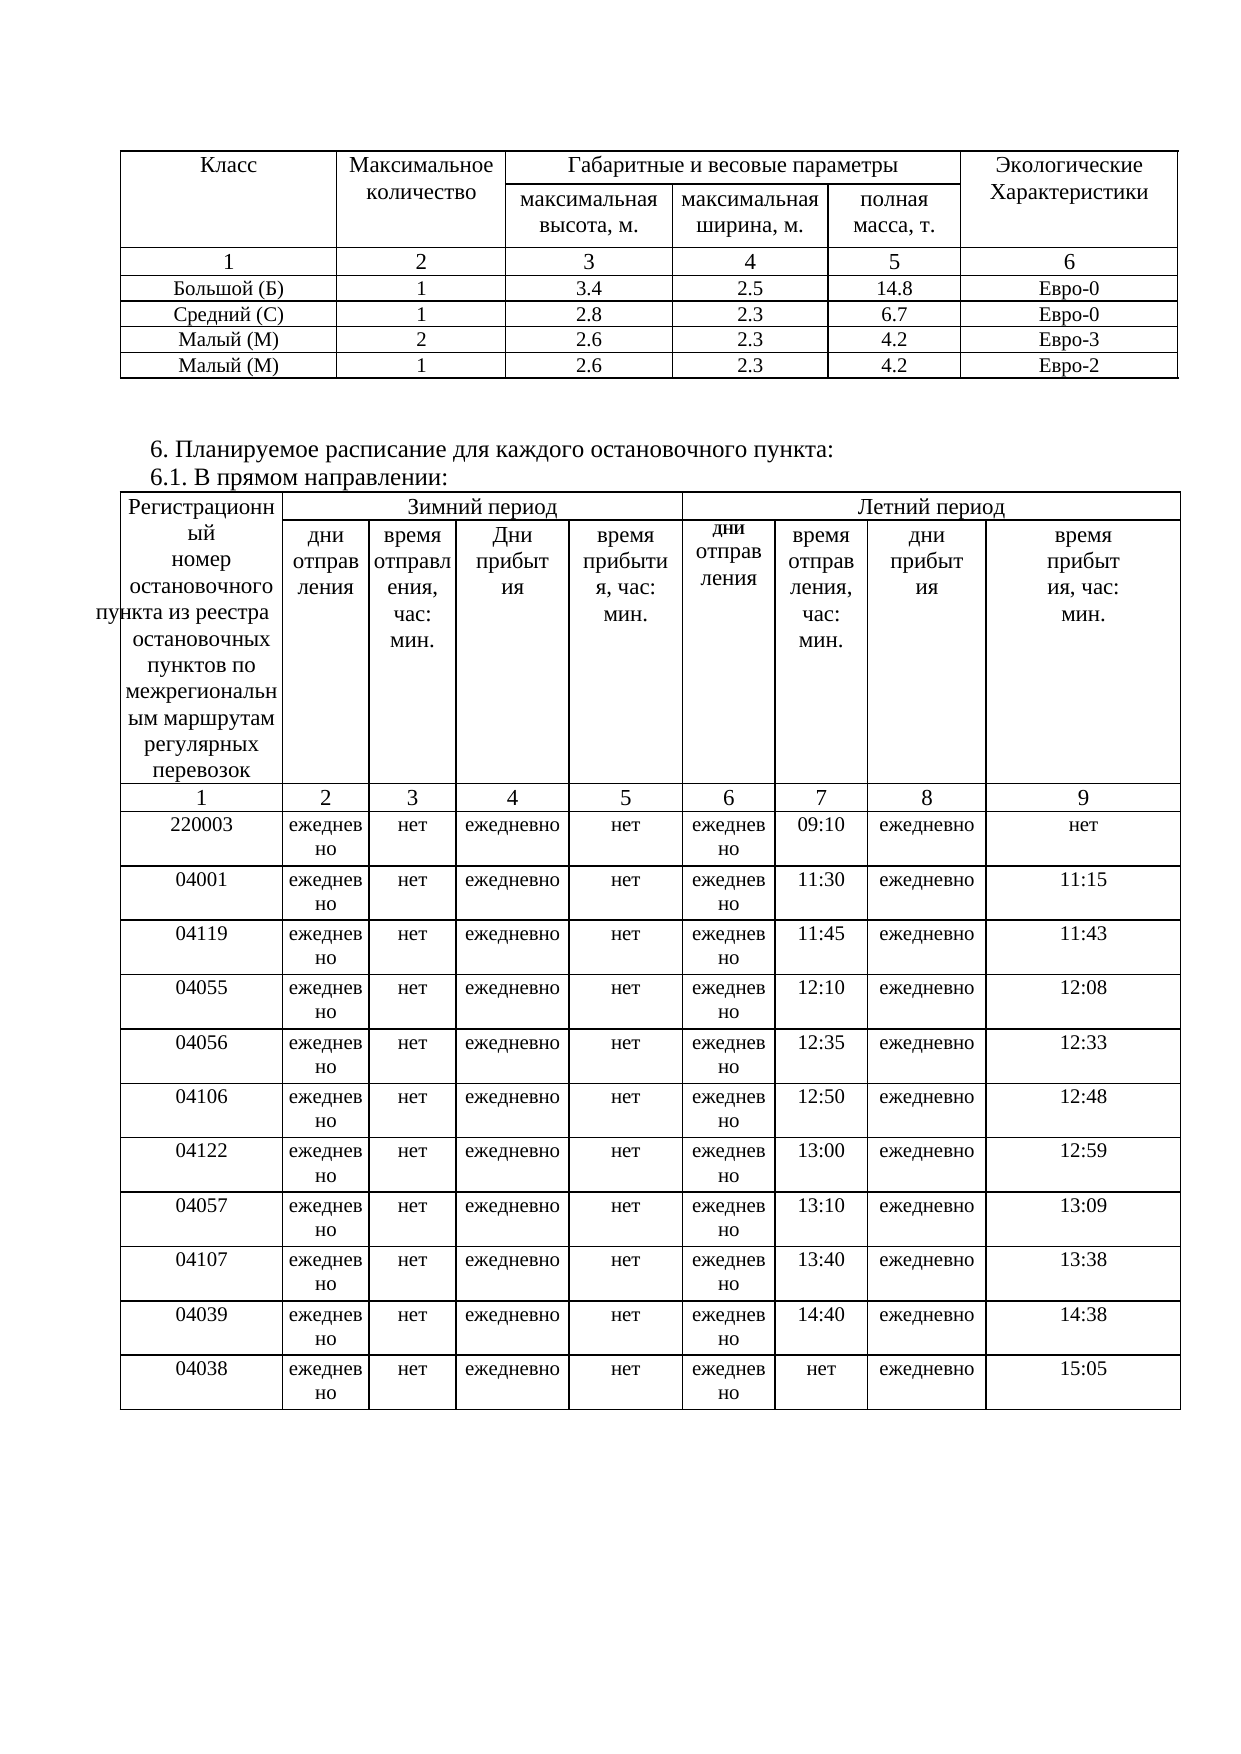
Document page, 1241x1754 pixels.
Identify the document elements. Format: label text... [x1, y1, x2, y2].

table_header Регистрационный номер остановочного пункта из реестра остановочных пунктов по межрегиональным маршрутам регулярных перевозок [121, 493, 282, 783]
table_cell 04057 [121, 1193, 282, 1246]
table_cell время прибыт ия, час: мин. [987, 521, 1180, 783]
table_cell 04107 [121, 1247, 282, 1300]
table_cell 2.3 [673, 302, 827, 326]
table_cell ежедневно [457, 1193, 568, 1246]
table_cell Евро-0 [961, 302, 1177, 326]
table_cell ежедневно [868, 921, 985, 974]
table_cell Большой (Б) [121, 276, 336, 300]
table_cell ежедневно [283, 867, 368, 919]
table_cell нет [370, 1247, 455, 1300]
table_header Класс [121, 152, 336, 247]
table_cell максимальная ширина, м. [673, 185, 827, 247]
table_cell ежедневно [457, 1084, 568, 1137]
table_cell ежедневно [868, 1030, 985, 1082]
table_cell ежедневно [683, 812, 774, 865]
table_cell время прибыти я, час: мин. [570, 521, 682, 783]
table_cell нет [570, 1030, 682, 1082]
table_cell 04055 [121, 975, 282, 1028]
table_cell ежедневно [457, 975, 568, 1028]
table_cell 12:35 [776, 1030, 867, 1082]
table_cell 2.8 [506, 302, 672, 326]
table_cell ежедневно [457, 1356, 568, 1409]
table_cell ежедневно [868, 1302, 985, 1354]
table_cell 13:10 [776, 1193, 867, 1246]
table_cell 3 [506, 248, 672, 274]
table_cell 2.6 [506, 327, 672, 351]
table_cell нет [570, 921, 682, 974]
table_cell нет [370, 867, 455, 919]
table_cell ежедневно [457, 921, 568, 974]
table_cell ежедневно [868, 1356, 985, 1409]
table_cell нет [370, 1030, 455, 1082]
table_cell нет [370, 812, 455, 865]
table_cell 04122 [121, 1138, 282, 1191]
table_cell 2.3 [673, 327, 827, 351]
table_cell нет [570, 867, 682, 919]
table_cell 11:45 [776, 921, 867, 974]
table_cell ежедневно [283, 1302, 368, 1354]
table_cell полная масса, т. [829, 185, 960, 247]
table_cell нет [570, 1356, 682, 1409]
table_cell ежедневно [283, 921, 368, 974]
table_cell 2.5 [673, 276, 827, 300]
table_cell 8 [868, 784, 985, 811]
table_cell 13:38 [987, 1247, 1180, 1300]
table_header Зимний период [283, 493, 682, 519]
table_cell 2 [283, 784, 368, 811]
table_cell 12:08 [987, 975, 1180, 1028]
table_cell 12:59 [987, 1138, 1180, 1191]
table_cell 1 [121, 248, 336, 274]
table_cell ежедневно [868, 1193, 985, 1246]
table_cell 04106 [121, 1084, 282, 1137]
table_cell нет [370, 1138, 455, 1191]
table_cell 1 [337, 276, 505, 300]
table_cell ДНИ отправ ления [683, 521, 774, 783]
table_cell 5 [570, 784, 682, 811]
table_cell Евро-2 [961, 353, 1177, 377]
table_cell нет [570, 812, 682, 865]
table_cell ежедневно [683, 1138, 774, 1191]
table_cell нет [370, 1356, 455, 1409]
table_cell нет [370, 921, 455, 974]
table_cell нет [776, 1356, 867, 1409]
table_cell 2.6 [506, 353, 672, 377]
table_cell 14:38 [987, 1302, 1180, 1354]
table_cell ежедневно [683, 867, 774, 919]
table_cell ежедневно [868, 812, 985, 865]
table_cell нет [370, 1302, 455, 1354]
table_cell ежедневно [683, 921, 774, 974]
table_cell ежедневно [868, 975, 985, 1028]
table_cell ежедневно [683, 1030, 774, 1082]
table_cell ежедневно [868, 1247, 985, 1300]
table_cell ежедневно [283, 812, 368, 865]
table_header Летний период [683, 493, 1180, 519]
table_cell Малый (М) [121, 353, 336, 377]
table_cell 14.8 [829, 276, 960, 300]
table_cell нет [570, 1247, 682, 1300]
table_cell ежедневно [868, 1138, 985, 1191]
table_cell 04038 [121, 1356, 282, 1409]
table_cell 220003 [121, 812, 282, 865]
table_cell 12:48 [987, 1084, 1180, 1137]
table_cell 13:09 [987, 1193, 1180, 1246]
table_cell Евро-3 [961, 327, 1177, 351]
table_cell нет [370, 975, 455, 1028]
table_cell ежедневно [283, 1247, 368, 1300]
table_cell 04119 [121, 921, 282, 974]
table_cell ежедневно [283, 1193, 368, 1246]
table_cell 12:33 [987, 1030, 1180, 1082]
table_cell 12:10 [776, 975, 867, 1028]
table_cell 2 [337, 327, 505, 351]
table_cell Малый (М) [121, 327, 336, 351]
table_cell ежедневно [457, 1138, 568, 1191]
table_cell 1 [337, 302, 505, 326]
table_cell 3.4 [506, 276, 672, 300]
table_cell 9 [987, 784, 1180, 811]
table_cell нет [570, 975, 682, 1028]
table_cell 4 [673, 248, 827, 274]
table_cell 13:40 [776, 1247, 867, 1300]
table_cell 11:43 [987, 921, 1180, 974]
table_cell время отправл ения, час: мин. [370, 521, 455, 783]
table_header Габаритные и весовые параметры [506, 152, 960, 183]
table_cell нет [370, 1084, 455, 1137]
table_cell Средний (С) [121, 302, 336, 326]
table_cell 6 [961, 248, 1177, 274]
table_cell ежедневно [457, 1030, 568, 1082]
table_cell 4 [457, 784, 568, 811]
text 6.1. В прямом направлении: [150, 462, 1090, 491]
table_cell 7 [776, 784, 867, 811]
table_cell время отправ ления, час: мин. [776, 521, 867, 783]
table_cell 11:30 [776, 867, 867, 919]
table_cell ежедневно [457, 1247, 568, 1300]
table_cell ежедневно [683, 975, 774, 1028]
table_cell нет [570, 1084, 682, 1137]
table_cell 04001 [121, 867, 282, 919]
table_cell 1 [337, 353, 505, 377]
table_cell 13:00 [776, 1138, 867, 1191]
table_cell 1 [121, 784, 282, 811]
table_cell 4.2 [829, 327, 960, 351]
table_cell 2.3 [673, 353, 827, 377]
table_cell 2 [337, 248, 505, 274]
table_header Максимальное количество [337, 152, 505, 247]
table_cell 09:10 [776, 812, 867, 865]
table_cell 04056 [121, 1030, 282, 1082]
table_cell 6 [683, 784, 774, 811]
table_cell 11:15 [987, 867, 1180, 919]
table_cell ежедневно [868, 867, 985, 919]
table_cell нет [570, 1138, 682, 1191]
table_cell ежедневно [283, 1356, 368, 1409]
table_cell ежедневно [683, 1247, 774, 1300]
table_cell ежедневно [868, 1084, 985, 1137]
table_cell ежедневно [683, 1356, 774, 1409]
table_cell 04039 [121, 1302, 282, 1354]
table_cell нет [570, 1302, 682, 1354]
table_cell ежедневно [283, 1138, 368, 1191]
table_cell нет [570, 1193, 682, 1246]
table_cell дни прибыт ия [868, 521, 985, 783]
table_cell ежедневно [457, 867, 568, 919]
table_cell ежедневно [457, 1302, 568, 1354]
table_cell ежедневно [683, 1084, 774, 1137]
table_cell ежедневно [683, 1193, 774, 1246]
table_cell Евро-0 [961, 276, 1177, 300]
table_cell ежедневно [283, 1084, 368, 1137]
table_header Экологические Характеристики [961, 152, 1177, 247]
table_cell 6.7 [829, 302, 960, 326]
table_cell 14:40 [776, 1302, 867, 1354]
table_cell ежедневно [283, 975, 368, 1028]
table_cell ежедневно [683, 1302, 774, 1354]
table_cell дни отправ ления [283, 521, 368, 783]
table_cell ежедневно [457, 812, 568, 865]
table_cell Дни прибыт ия [457, 521, 568, 783]
text 6. Планируемое расписание для каждого остановочного пункта: [150, 434, 1090, 462]
table_cell 3 [370, 784, 455, 811]
table_cell 12:50 [776, 1084, 867, 1137]
table_cell нет [987, 812, 1180, 865]
table_cell 15:05 [987, 1356, 1180, 1409]
table_cell 4.2 [829, 353, 960, 377]
table_cell нет [370, 1193, 455, 1246]
table_cell ежедневно [283, 1030, 368, 1082]
table_cell максимальная высота, м. [506, 185, 672, 247]
table_cell 5 [829, 248, 960, 274]
